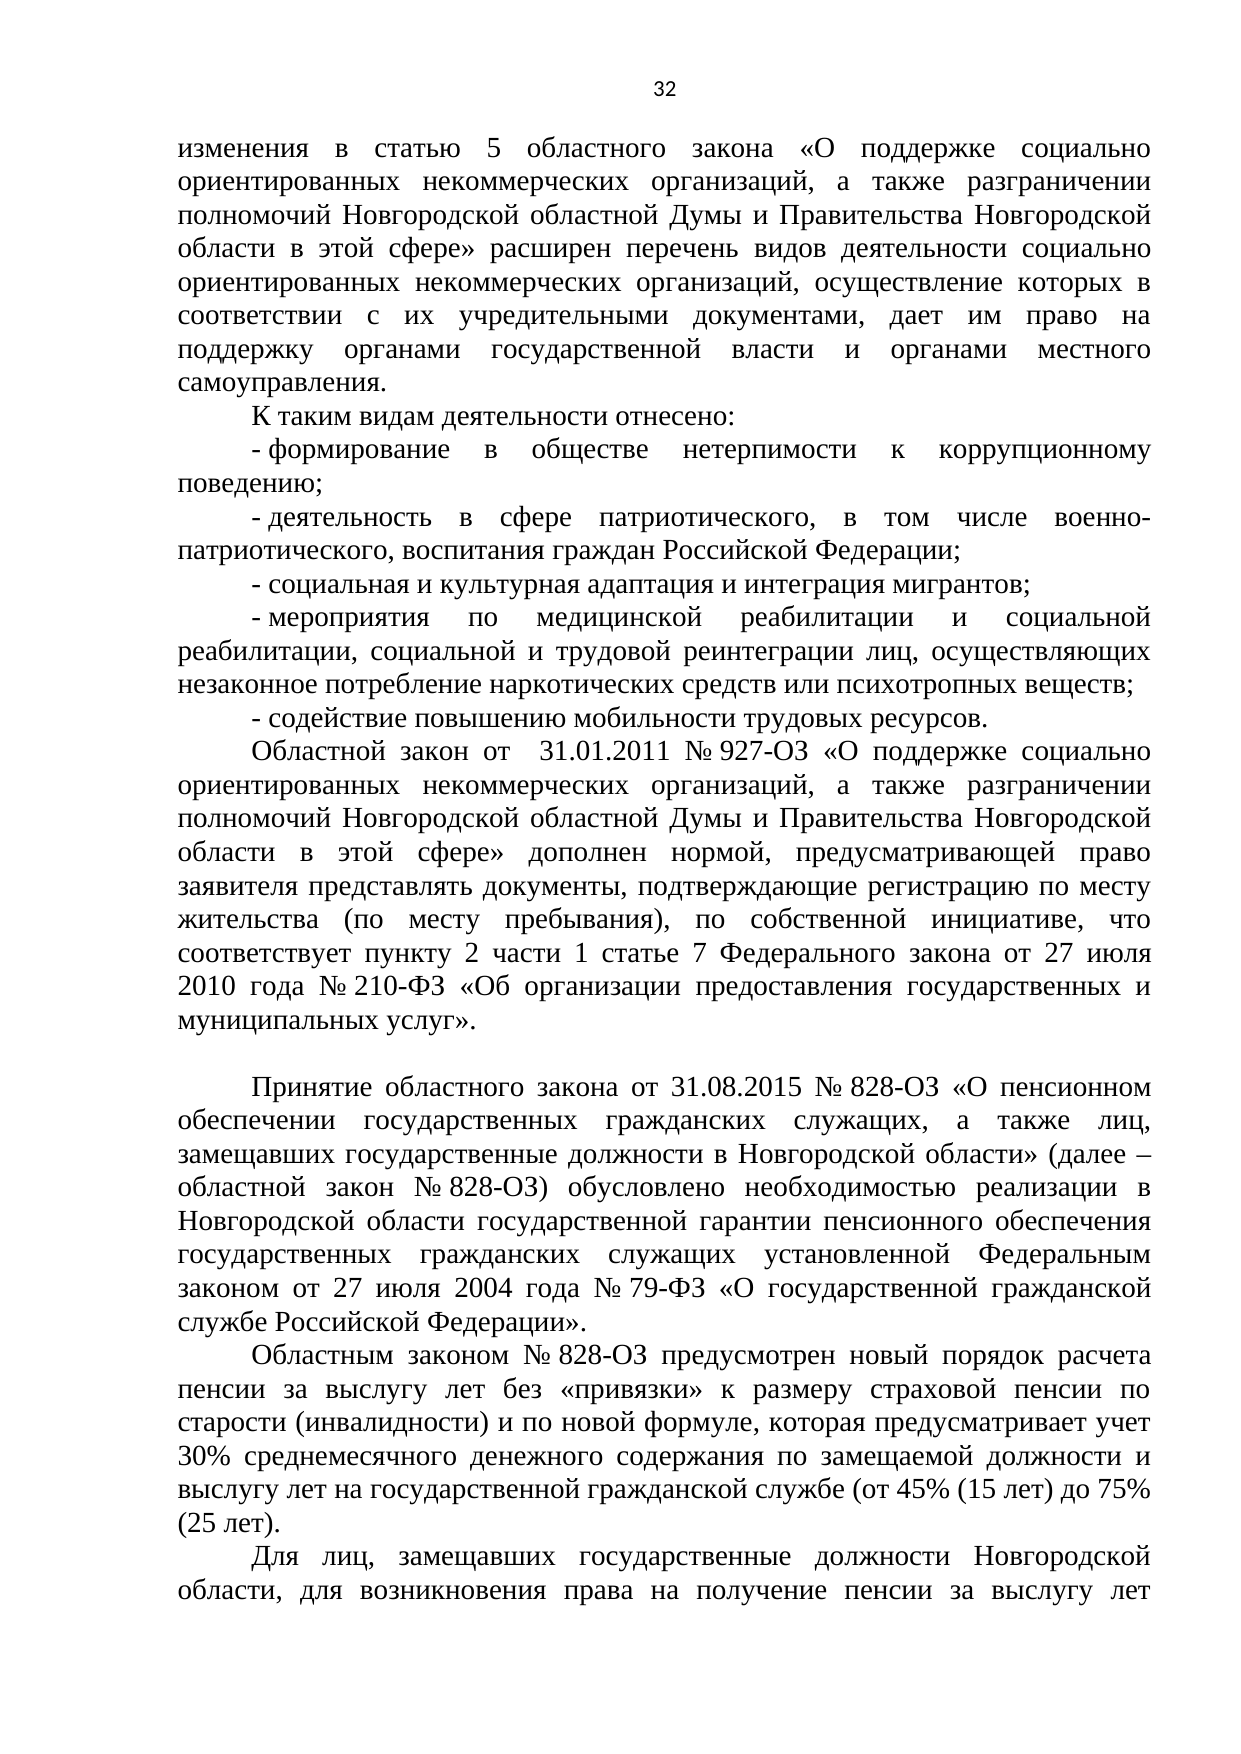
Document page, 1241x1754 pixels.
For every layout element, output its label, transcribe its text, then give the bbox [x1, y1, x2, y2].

text Областным законом № 828-ОЗ предусмотрен новый порядок расчета пенсии за выслугу лет без «привязки» к размеру страховой пенсии по старости (инвалидности) и по новой формуле, которая предусматривает учет 30% среднемесячного денежного содержания по замещаемой должности и выслугу лет на государственной гражданской службе (от 45% (15 лет) до 75% (25 лет). [177, 1337, 1152, 1538]
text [177, 1538, 1152, 1606]
text Областной закон от 31.01.2011 № 927-ОЗ «О поддержке социально ориентированных некоммерческих организаций, а также разграничении полномочий Новгородской областной Думы и Правительства Новгородской области в этой сфере» дополнен нормой, предусматривающей право заявителя представлять документы, подтверждающие регистрацию по месту жительства (по месту пребывания), по собственной инициативе, что соответствует пункту 2 части 1 статье 7 Федерального закона от 27 июля 2010 года № 210-ФЗ «Об организации предоставления государственных и муниципальных услуг». [177, 733, 1152, 1035]
text - содействие повышению мобильности трудовых ресурсов. [177, 700, 1152, 733]
text - деятельность в сфере патриотического, в том числе военно-патриотического, воспитания граждан Российской Федерации; [177, 499, 1152, 566]
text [177, 130, 1152, 398]
text - социальная и культурная адаптация и интеграция мигрантов; [177, 566, 1152, 599]
text - мероприятия по медицинской реабилитации и социальной реабилитации, социальной и трудовой реинтеграции лиц, осуществляющих незаконное потребление наркотических средств или психотропных веществ; [177, 599, 1152, 700]
text К таким видам деятельности отнесено: [177, 398, 1152, 432]
text Принятие областного закона от 31.08.2015 № 828-ОЗ «О пенсионном обеспечении государственных гражданских служащих, а также лиц, замещавших государственные должности в Новгородской области» (далее – областной закон № 828-ОЗ) обусловлено необходимостью реализации в Новгородской области государственной гарантии пенсионного обеспечения государственных гражданских служащих установленной Федеральным законом от 27 июля 2004 года № 79-ФЗ «О государственной гражданской службе Российской Федерации». [177, 1069, 1152, 1337]
text - формирование в обществе нетерпимости к коррупционному поведению; [177, 432, 1152, 499]
